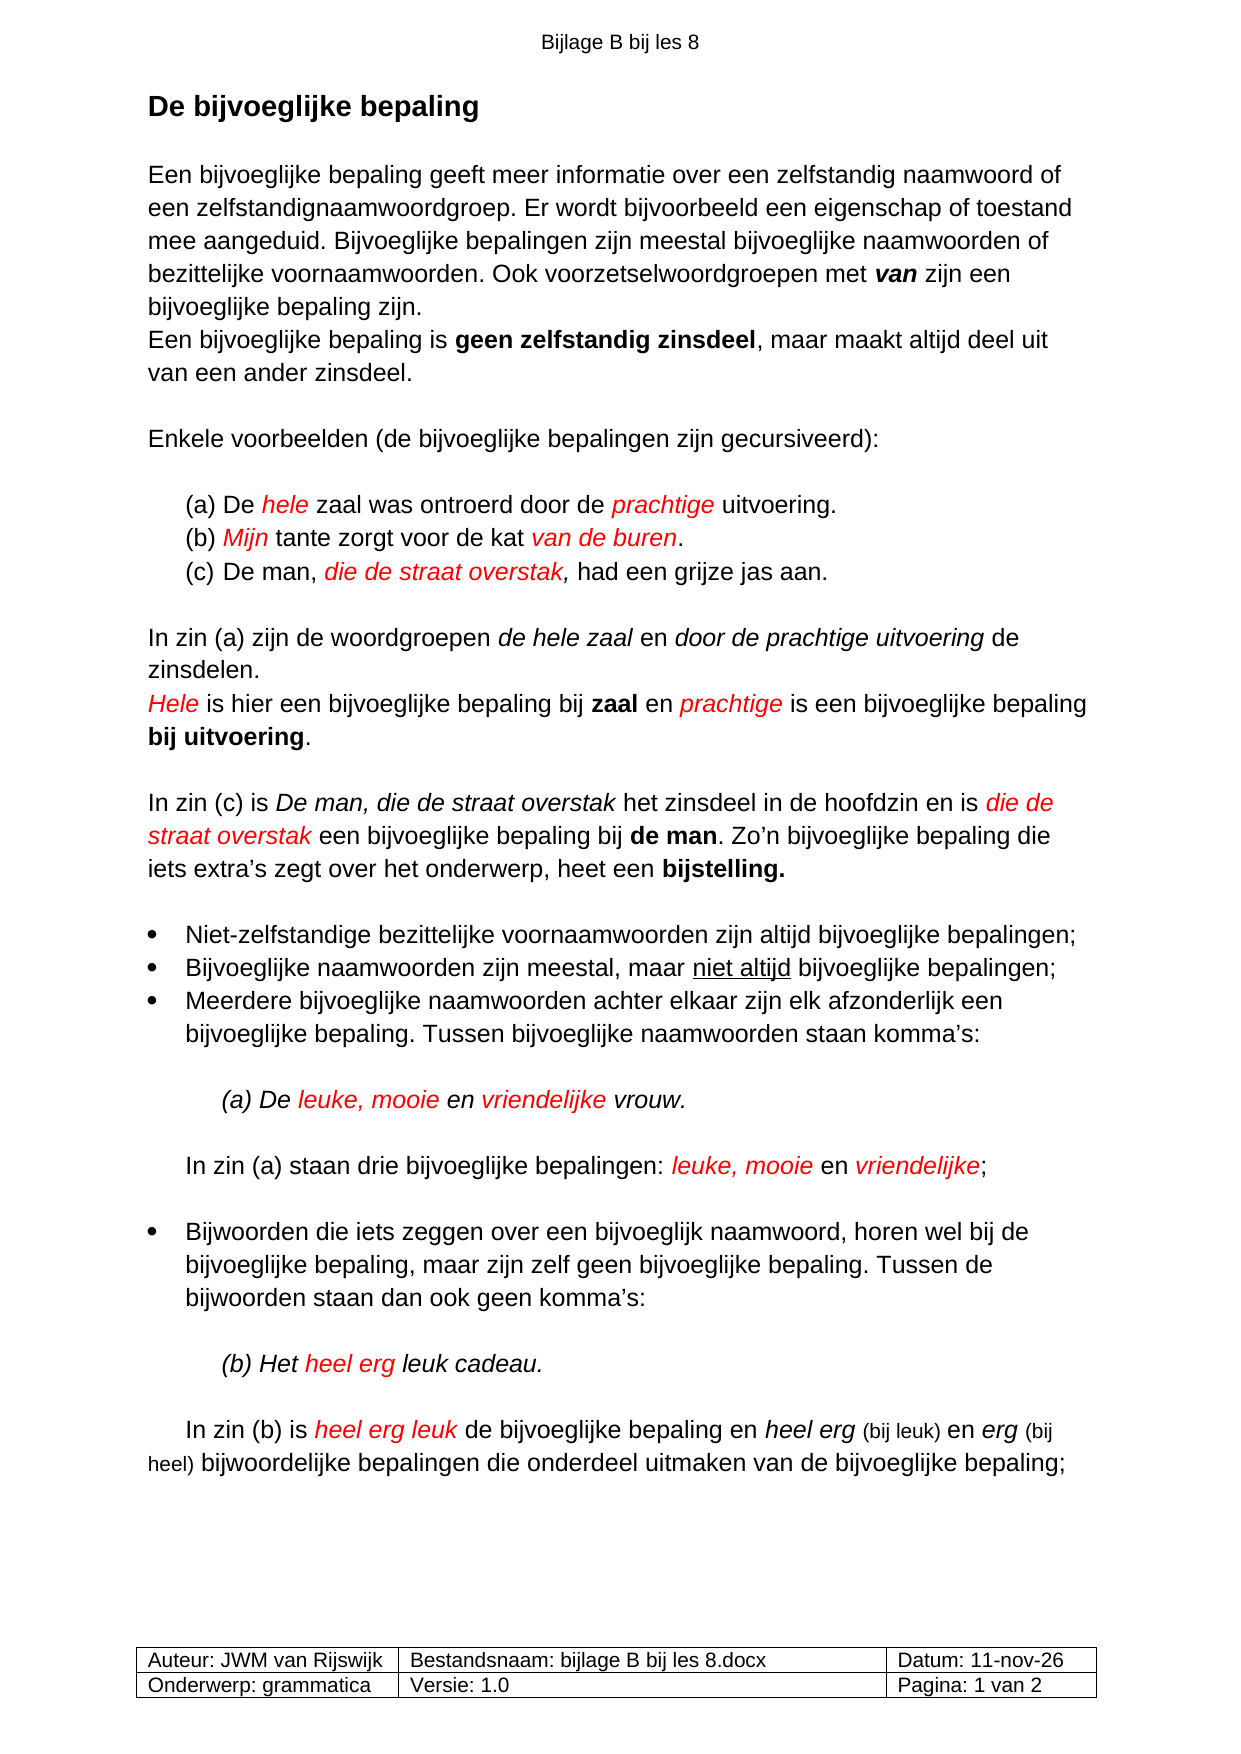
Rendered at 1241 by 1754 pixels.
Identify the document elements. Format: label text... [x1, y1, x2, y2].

list De man, die de straat overstak, had een grijze jas aan. [185, 556, 1093, 585]
list Bijwoorden die iets zeggen over een bijvoeglijk naamwoord, horen wel bij de bijvoeglijke bepaling, maar zijn zelf geen bijvoeglijke bepaling. Tussen de bijwoorden staan dan ook geen komma’s: [148, 1217, 1093, 1312]
text In zin (b) is heel erg leuk de bijvoeglijke bepaling en heel erg (bij leuk) en erg (bij heel) bijwoordelijke bepalingen die onderdeel uitmaken van de bijvoeglijke bepaling; [148, 1415, 1093, 1477]
list Niet-zelfstandige bezittelijke voornaamwoorden zijn altijd bijvoeglijke bepalingen; [148, 920, 1093, 948]
text Hele is hier een bijvoeglijke bepaling bij zaal en prachtige is een bijvoeglijke bepaling bij uitvoering. [148, 688, 1093, 750]
list Mijn tante zorgt voor de kat van de buren. [185, 523, 1093, 552]
text Enkele voorbeelden (de bijvoeglijke bepalingen zijn gecursiveerd): [148, 424, 1093, 453]
list Meerdere bijvoeglijke naamwoorden achter elkaar zijn elk afzonderlijk een bijvoeglijke bepaling. Tussen bijvoeglijke naamwoorden staan komma’s: [148, 986, 1093, 1048]
text De bijvoeglijke bepaling [148, 89, 1093, 122]
list De hele zaal was ontroerd door de prachtige uitvoering. [185, 490, 1093, 519]
list Het heel erg leuk cadeau. [221, 1349, 1093, 1378]
list Bijvoeglijke naamwoorden zijn meestal, maar niet altijd bijvoeglijke bepalingen; [148, 953, 1093, 982]
list De leuke, mooie en vriendelijke vrouw. [221, 1085, 1093, 1114]
text Een bijvoeglijke bepaling is geen zelfstandig zinsdeel, maar maakt altijd deel uit van een ander zinsdeel. [148, 325, 1093, 387]
text Een bijvoeglijke bepaling geeft meer informatie over een zelfstandig naamwoord of een zelfstandignaamwoordgroep. Er wordt bijvoorbeeld een eigenschap of toestand mee aangeduid. Bijvoeglijke bepalingen zijn meestal bijvoeglijke naamwoorden of bezittelijke voornaamwoorden. Ook voorzetselwoordgroepen met van zijn een bijvoeglijke bepaling zijn. [148, 160, 1093, 321]
text In zin (a) staan drie bijvoeglijke bepalingen: leuke, mooie en vriendelijke; [148, 1151, 1093, 1180]
text In zin (c) is De man, die de straat overstak het zinsdeel in de hoofdzin en is die de straat overstak een bijvoeglijke bepaling bij de man. Zo’n bijvoeglijke bepaling die iets extra’s zegt over het onderwerp, heet een bijstelling. [148, 788, 1093, 882]
text In zin (a) zijn de woordgroepen de hele zaal en door de prachtige uitvoering de zinsdelen. [148, 622, 1093, 684]
